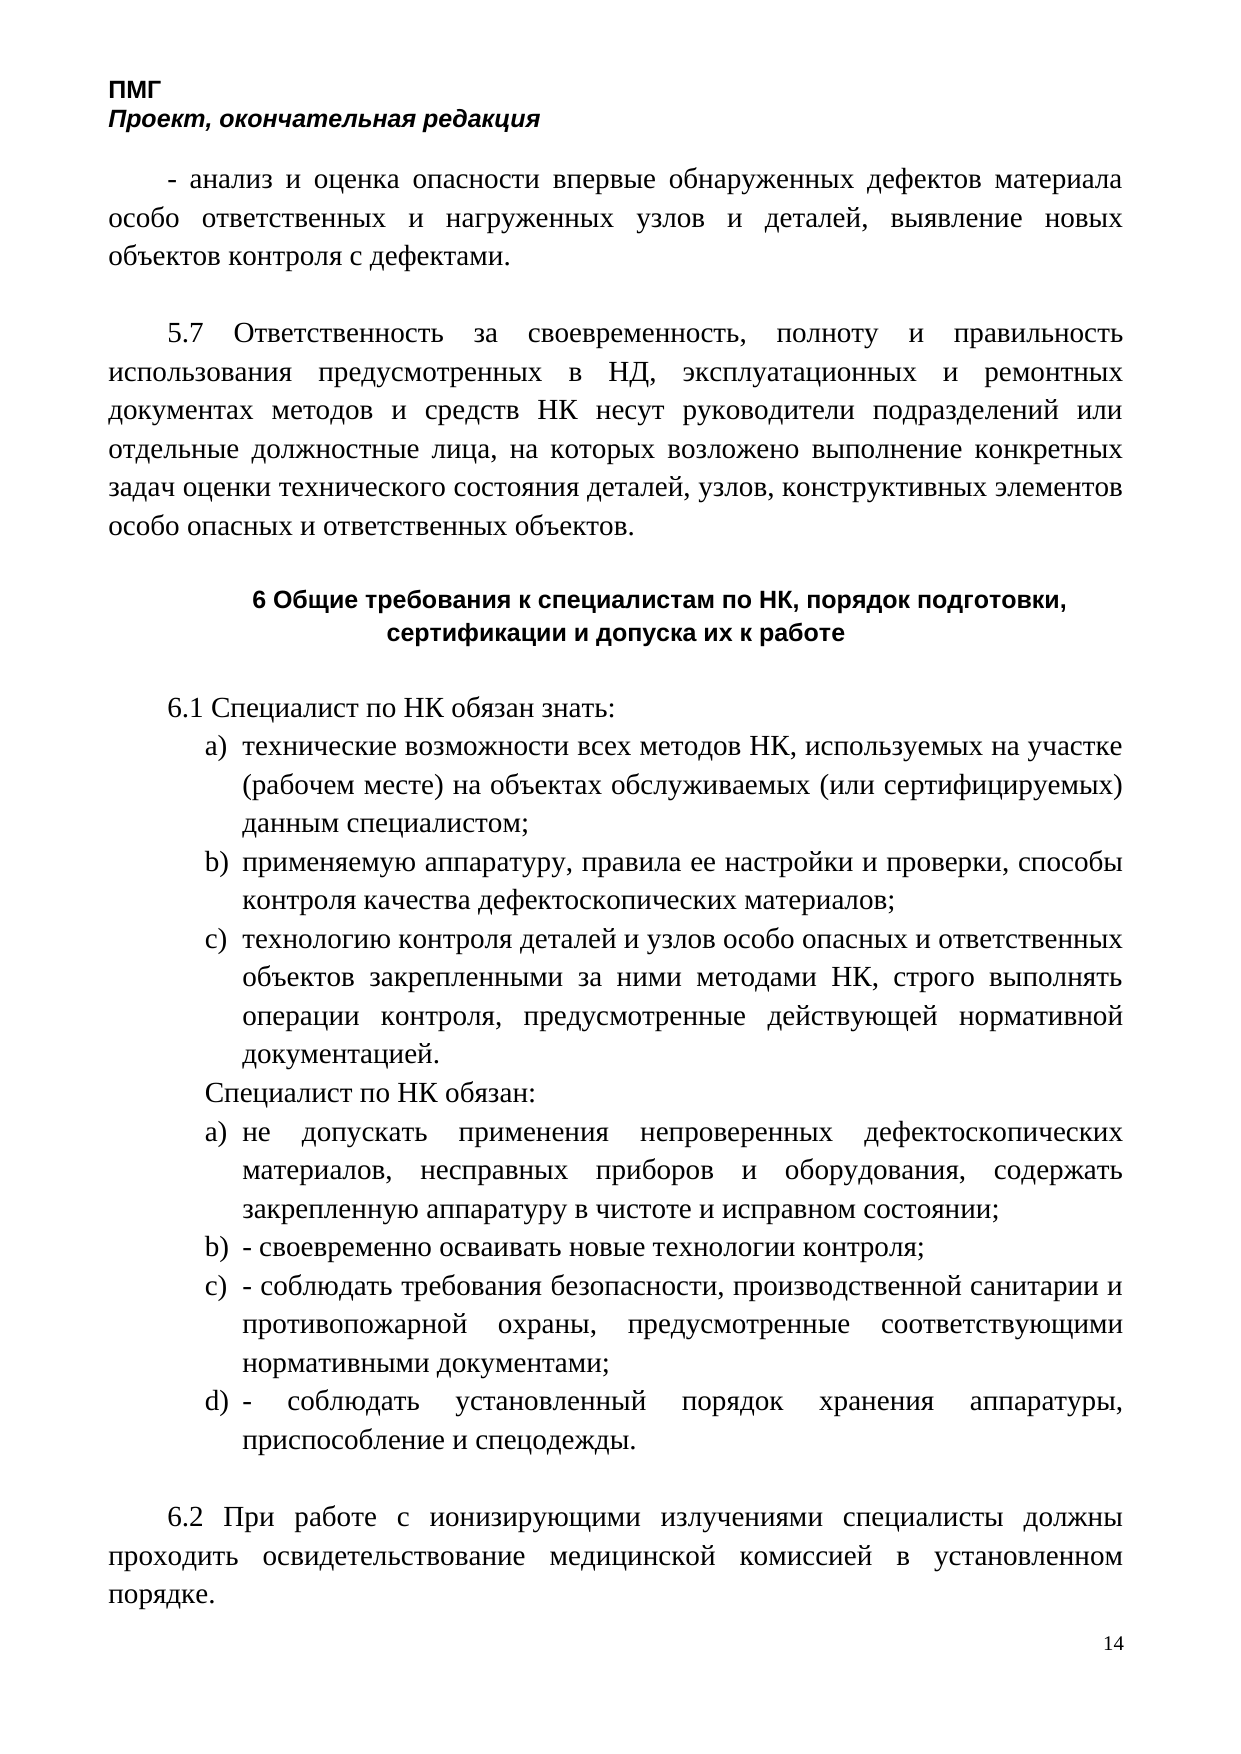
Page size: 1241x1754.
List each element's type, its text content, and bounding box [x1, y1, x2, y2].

list технические возможности всех методов НК, используемых на участке (рабочем месте) на объектах обслуживаемых (или сертифицируемых) данным специалистом; [204, 728, 1124, 839]
subtitle 6 Общие требования к специалистам по НК, порядок подготовки, сертификации и допуска их к работе [108, 585, 1124, 647]
list - соблюдать установленный порядок хранения аппаратуры, приспособление и спецодежды. [204, 1383, 1124, 1456]
list не допускать применения непроверенных дефектоскопических материалов, несправных приборов и оборудования, содержать закрепленную аппаратуру в чистоте и исправном состоянии; [204, 1114, 1124, 1224]
list технологию контроля деталей и узлов особо опасных и ответственных объектов закрепленными за ними методами НК, строго выполнять операции контроля, предусмотренные действующей нормативной документацией. [204, 921, 1124, 1070]
list применяемую аппаратуру, правила ее настройки и проверки, способы контроля качества дефектоскопических материалов; [204, 844, 1124, 916]
list - соблюдать требования безопасности, производственной санитарии и противопожарной охраны, предусмотренные соответствующими нормативными документами; [204, 1268, 1124, 1378]
text 6.2 При работе с ионизирующими излучениями специалисты должны проходить освидетельствование медицинской комиссией в установленном порядке. [108, 1499, 1124, 1610]
text Специалист по НК обязан: [204, 1075, 1124, 1109]
text 6.1 Специалист по НК обязан знать: [167, 690, 1124, 723]
text - анализ и оценка опасности впервые обнаруженных дефектов материала особо ответственных и нагруженных узлов и деталей, выявление новых объектов контроля с дефектами. [108, 161, 1124, 272]
text 5.7 Ответственность за своевременность, полноту и правильность использования предусмотренных в НД, эксплуатационных и ремонтных документах методов и средств НК несут руководители подразделений или отдельные должностные лица, на которых возложено выполнение конкретных задач оценки технического состояния деталей, узлов, конструктивных элементов особо опасных и ответственных объектов. [108, 315, 1124, 542]
list - своевременно осваивать новые технологии контроля; [204, 1229, 1124, 1263]
